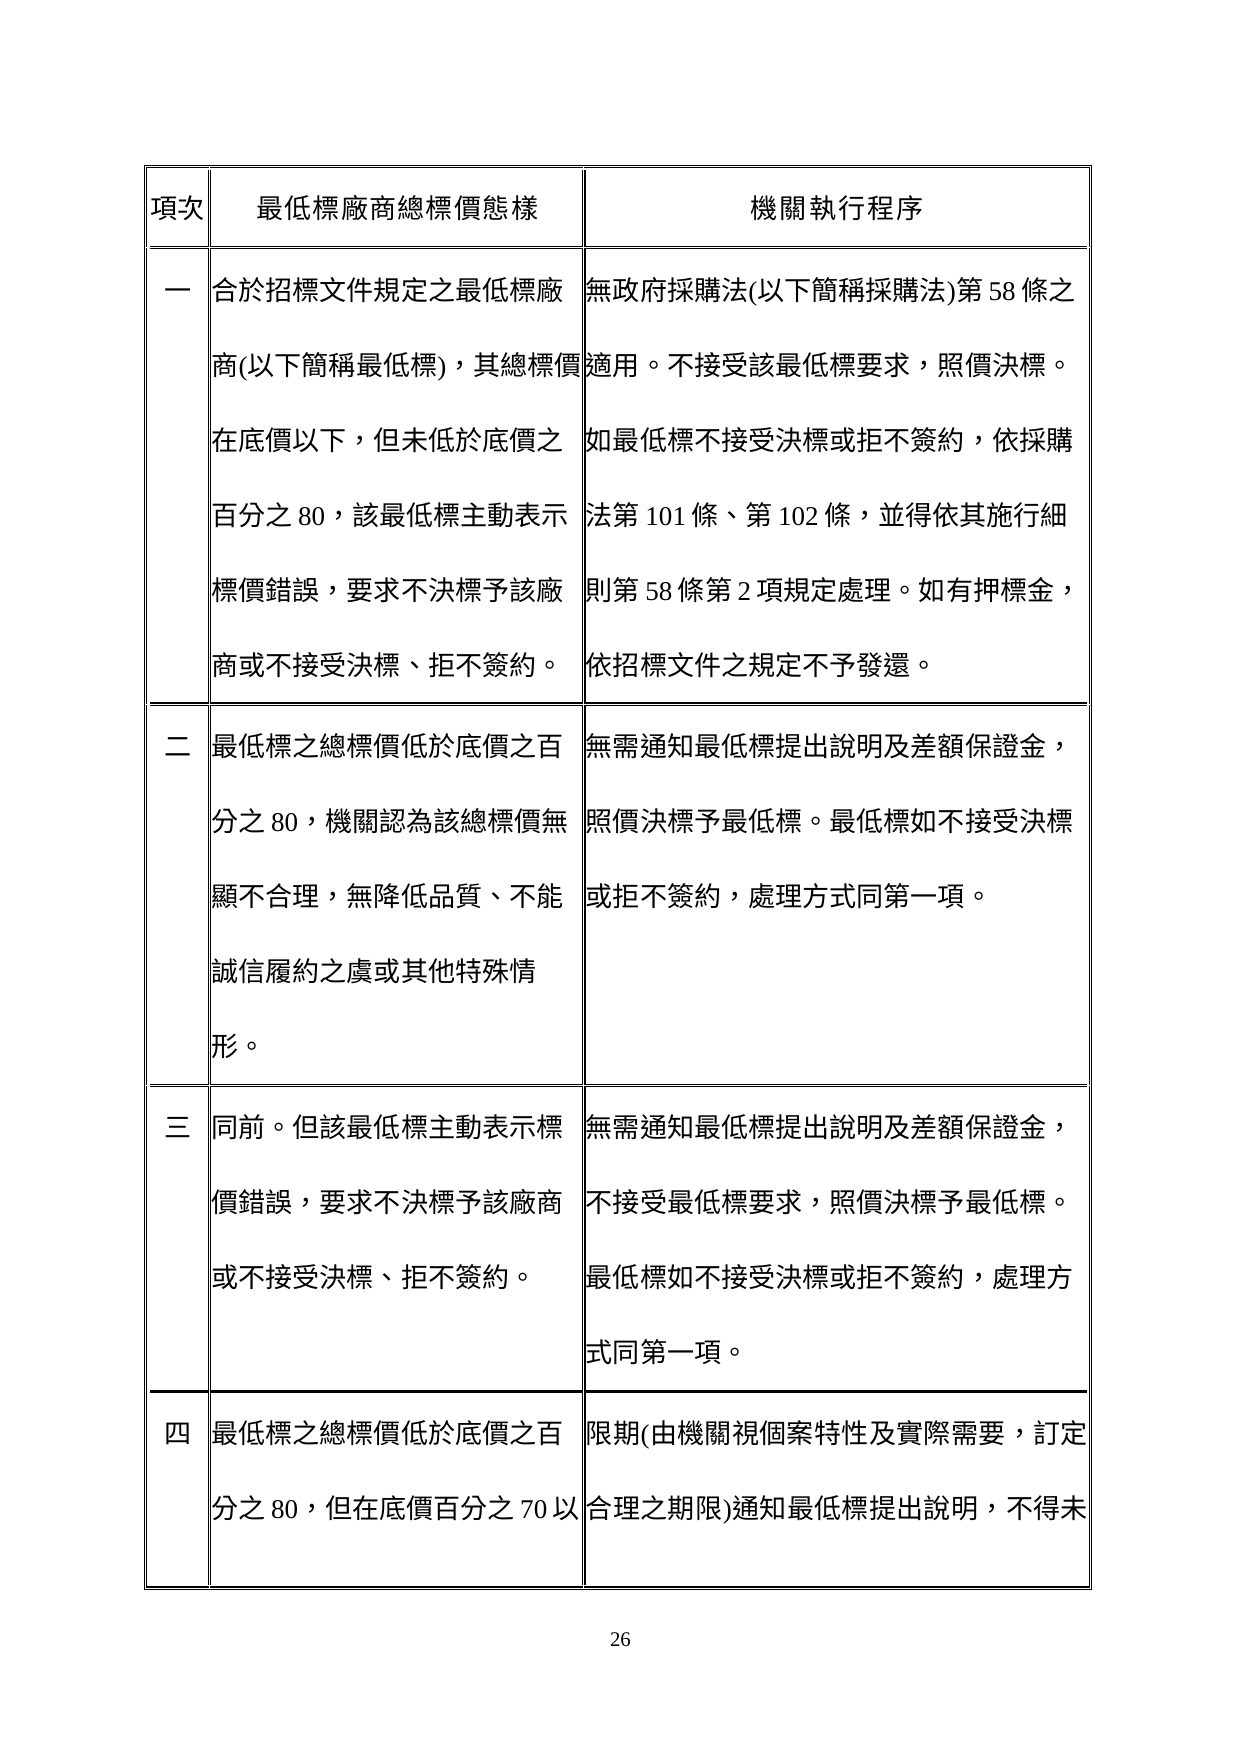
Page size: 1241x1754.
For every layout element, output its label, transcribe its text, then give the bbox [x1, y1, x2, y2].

table_cell 四 [147, 1390, 210, 1586]
table_cell 一 [145, 246, 210, 702]
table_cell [584, 1390, 1089, 1586]
table_cell 二 [147, 702, 208, 1083]
table_cell 無需通知最低標提出說明及差額保證金，不接受最低標要求，照價決標予最低標。最低標如不接受決標或拒不簽約，處理方式同第一項。 [586, 1084, 1089, 1390]
table_cell 最低標之總標價低於底價之百分之80，機關認為該總標價無顯不合理，無降低品質、不能誠信履約之虞或其他特殊情形。 [211, 706, 582, 1083]
table_header 最低標廠商總標價態樣 [210, 166, 584, 246]
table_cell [210, 1390, 584, 1586]
table_cell 合於招標文件規定之最低標廠商(以下簡稱最低標)，其總標價在底價以下，但未低於底價之百分之80，該最低標主動表示標價錯誤，要求不決標予該廠商或不接受決標、拒不簽約。 [211, 249, 582, 702]
table_cell 同前。但該最低標主動表示標價錯誤，要求不決標予該廠商或不接受決標、拒不簽約。 [211, 1087, 582, 1390]
table_header 機關執行程序 [584, 168, 1089, 246]
table_cell 三 [147, 1084, 208, 1390]
table_cell 無需通知最低標提出說明及差額保證金，照價決標予最低標。最低標如不接受決標或拒不簽約，處理方式同第一項。 [586, 702, 1089, 1083]
table_cell 無政府採購法(以下簡稱採購法)第58條之適用。不接受該最低標要求，照價決標。如最低標不接受決標或拒不簽約，依採購法第101條、第102條，並得依其施行細則第58條第2項規定處理。如有押標金，依招標文件之規定不予發還。 [584, 246, 1090, 702]
table_header 項次 [147, 168, 210, 246]
